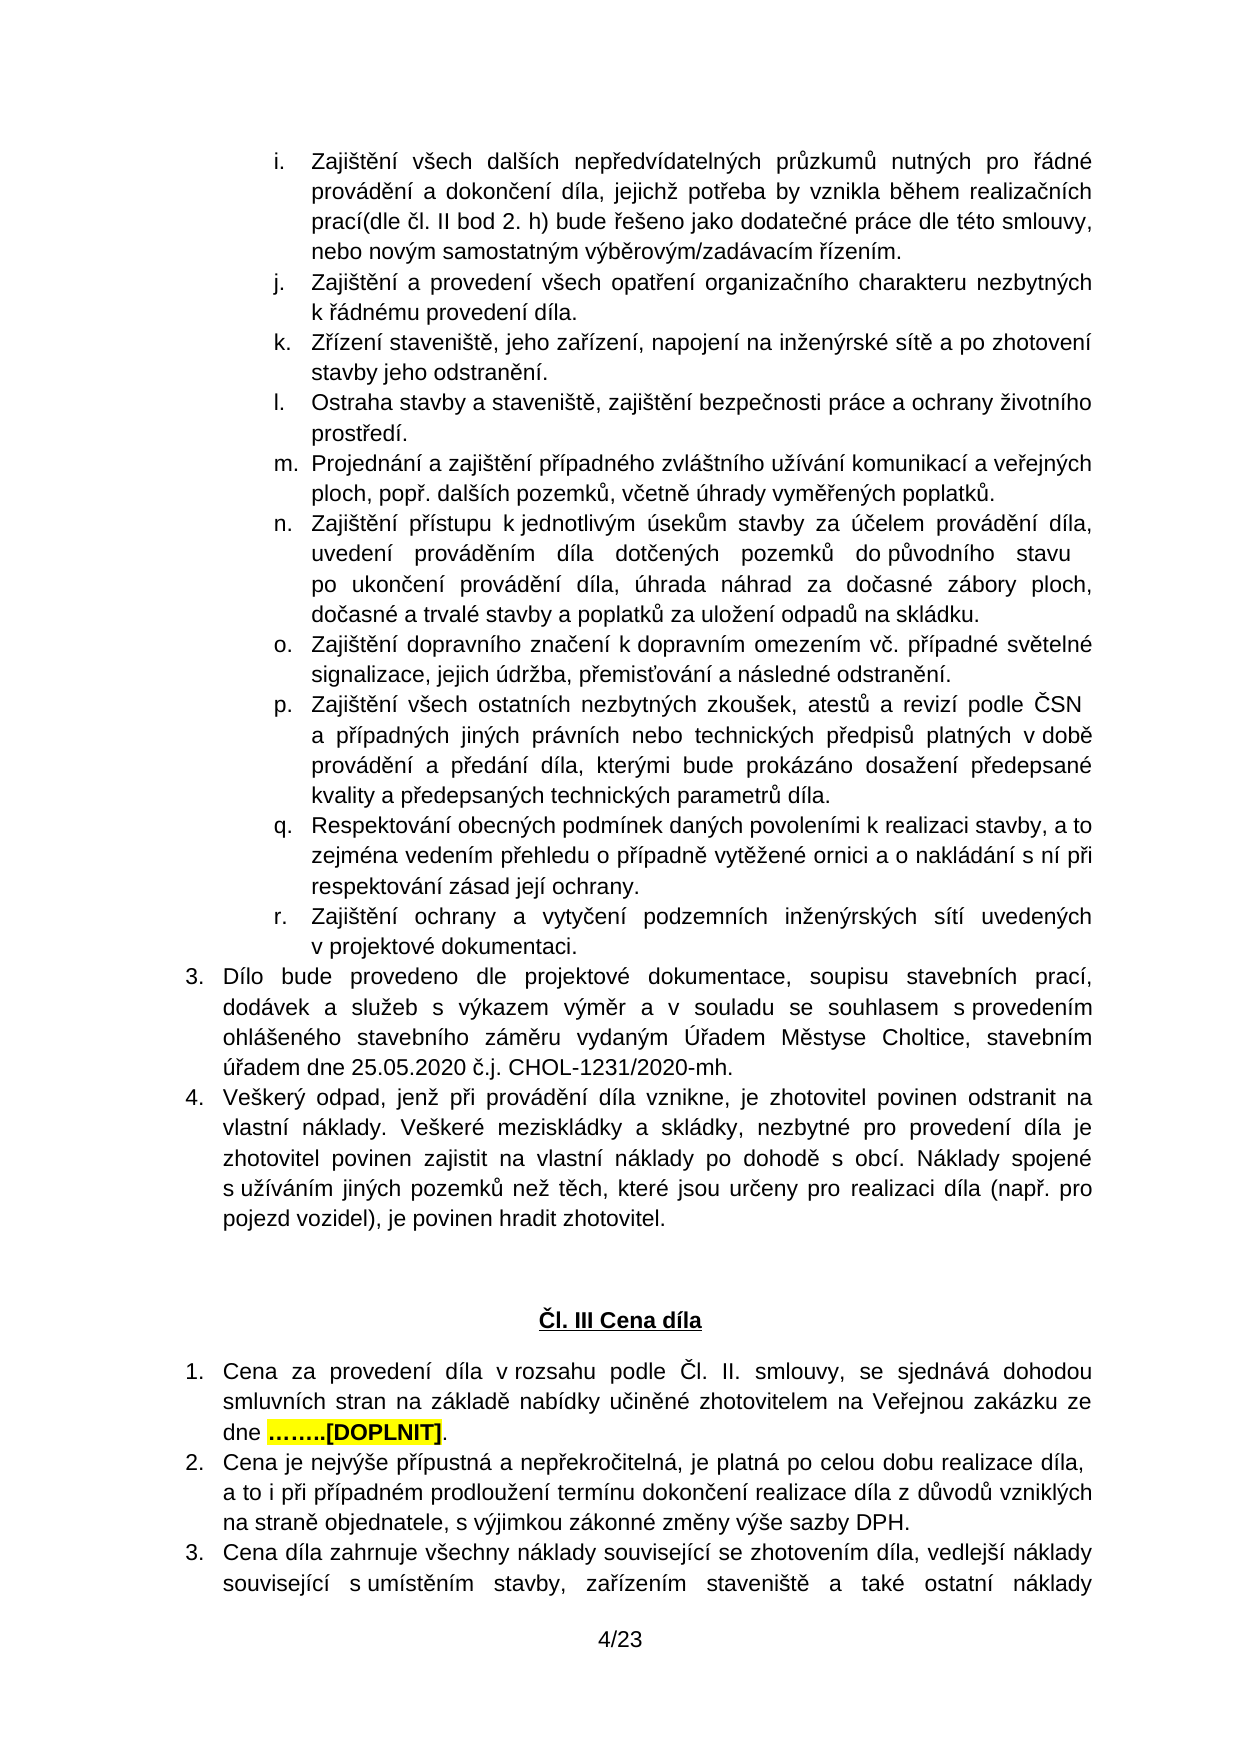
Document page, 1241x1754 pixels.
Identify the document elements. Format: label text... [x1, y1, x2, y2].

list Respektování obecných podmínek daných povoleními k realizaci stavby, a to zejména vedením přehledu o případně vytěžené ornici a o nakládání s ní při respektování zásad její ochrany. [274, 812, 1093, 899]
text Čl. III Cena díla [148, 1307, 1093, 1333]
list Cena je nejvýše přípustná a nepřekročitelná, je platná po celou dobu realizace díla, a to i při případném prodloužení termínu dokončení realizace díla z důvodů vzniklých na straně objednatele, s výjimkou zákonné změny výše sazby DPH. [185, 1449, 1093, 1535]
list Zajištění a provedení všech opatření organizačního charakteru nezbytných k řádnému provedení díla. [274, 268, 1093, 325]
list Zajištění všech ostatních nezbytných zkoušek, atestů a revizí podle ČSN a případných jiných právních nebo technických předpisů platných v době provádění a předání díla, kterými bude prokázáno dosažení předepsané kvality a předepsaných technických parametrů díla. [274, 691, 1093, 808]
list Dílo bude provedeno dle projektové dokumentace, soupisu stavebních prací, dodávek a služeb s výkazem výměr a v souladu se souhlasem s provedením ohlášeného stavebního záměru vydaným Úřadem Městyse Choltice, stavebním úřadem dne 25.05.2020 č.j. CHOL-1231/2020-mh. [185, 963, 1093, 1080]
list Projednání a zajištění případného zvláštního užívání komunikací a veřejných ploch, popř. dalších pozemků, včetně úhrady vyměřených poplatků. [274, 450, 1093, 506]
list Cena za provedení díla v rozsahu podle Čl. II. smlouvy, se sjednává dohodou smluvních stran na základě nabídky učiněné zhotovitelem na Veřejnou zakázku ze dne ……..[DOPLNIT]. [185, 1358, 1093, 1445]
list Zajištění dopravního značení k dopravním omezením vč. případné světelné signalizace, jejich údržba, přemisťování a následné odstranění. [274, 631, 1093, 687]
list Zajištění všech dalších nepředvídatelných průzkumů nutných pro řádné provádění a dokončení díla, jejichž potřeba by vznikla během realizačních prací(dle čl. II bod 2. h) bude řešeno jako dodatečné práce dle této smlouvy, nebo novým samostatným výběrovým/zadávacím řízením. [274, 148, 1093, 264]
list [185, 1539, 1093, 1596]
list Zajištění ochrany a vytyčení podzemních inženýrských sítí uvedených v projektové dokumentaci. [274, 903, 1093, 959]
list Veškerý odpad, jenž při provádění díla vznikne, je zhotovitel povinen odstranit na vlastní náklady. Veškeré meziskládky a skládky, nezbytné pro provedení díla je zhotovitel povinen zajistit na vlastní náklady po dohodě s obcí. Náklady spojené s užíváním jiných pozemků než těch, které jsou určeny pro realizaci díla (např. pro pojezd vozidel), je povinen hradit zhotovitel. [185, 1084, 1093, 1231]
list Zřízení staveniště, jeho zařízení, napojení na inženýrské sítě a po zhotovení stavby jeho odstranění. [274, 329, 1093, 385]
list Ostraha stavby a staveniště, zajištění bezpečnosti práce a ochrany životního prostředí. [274, 389, 1093, 446]
list Zajištění přístupu k jednotlivým úsekům stavby za účelem provádění díla, uvedení prováděním díla dotčených pozemků do původního stavu po ukončení provádění díla, úhrada náhrad za dočasné zábory ploch, dočasné a trvalé stavby a poplatků za uložení odpadů na skládku. [274, 510, 1093, 627]
